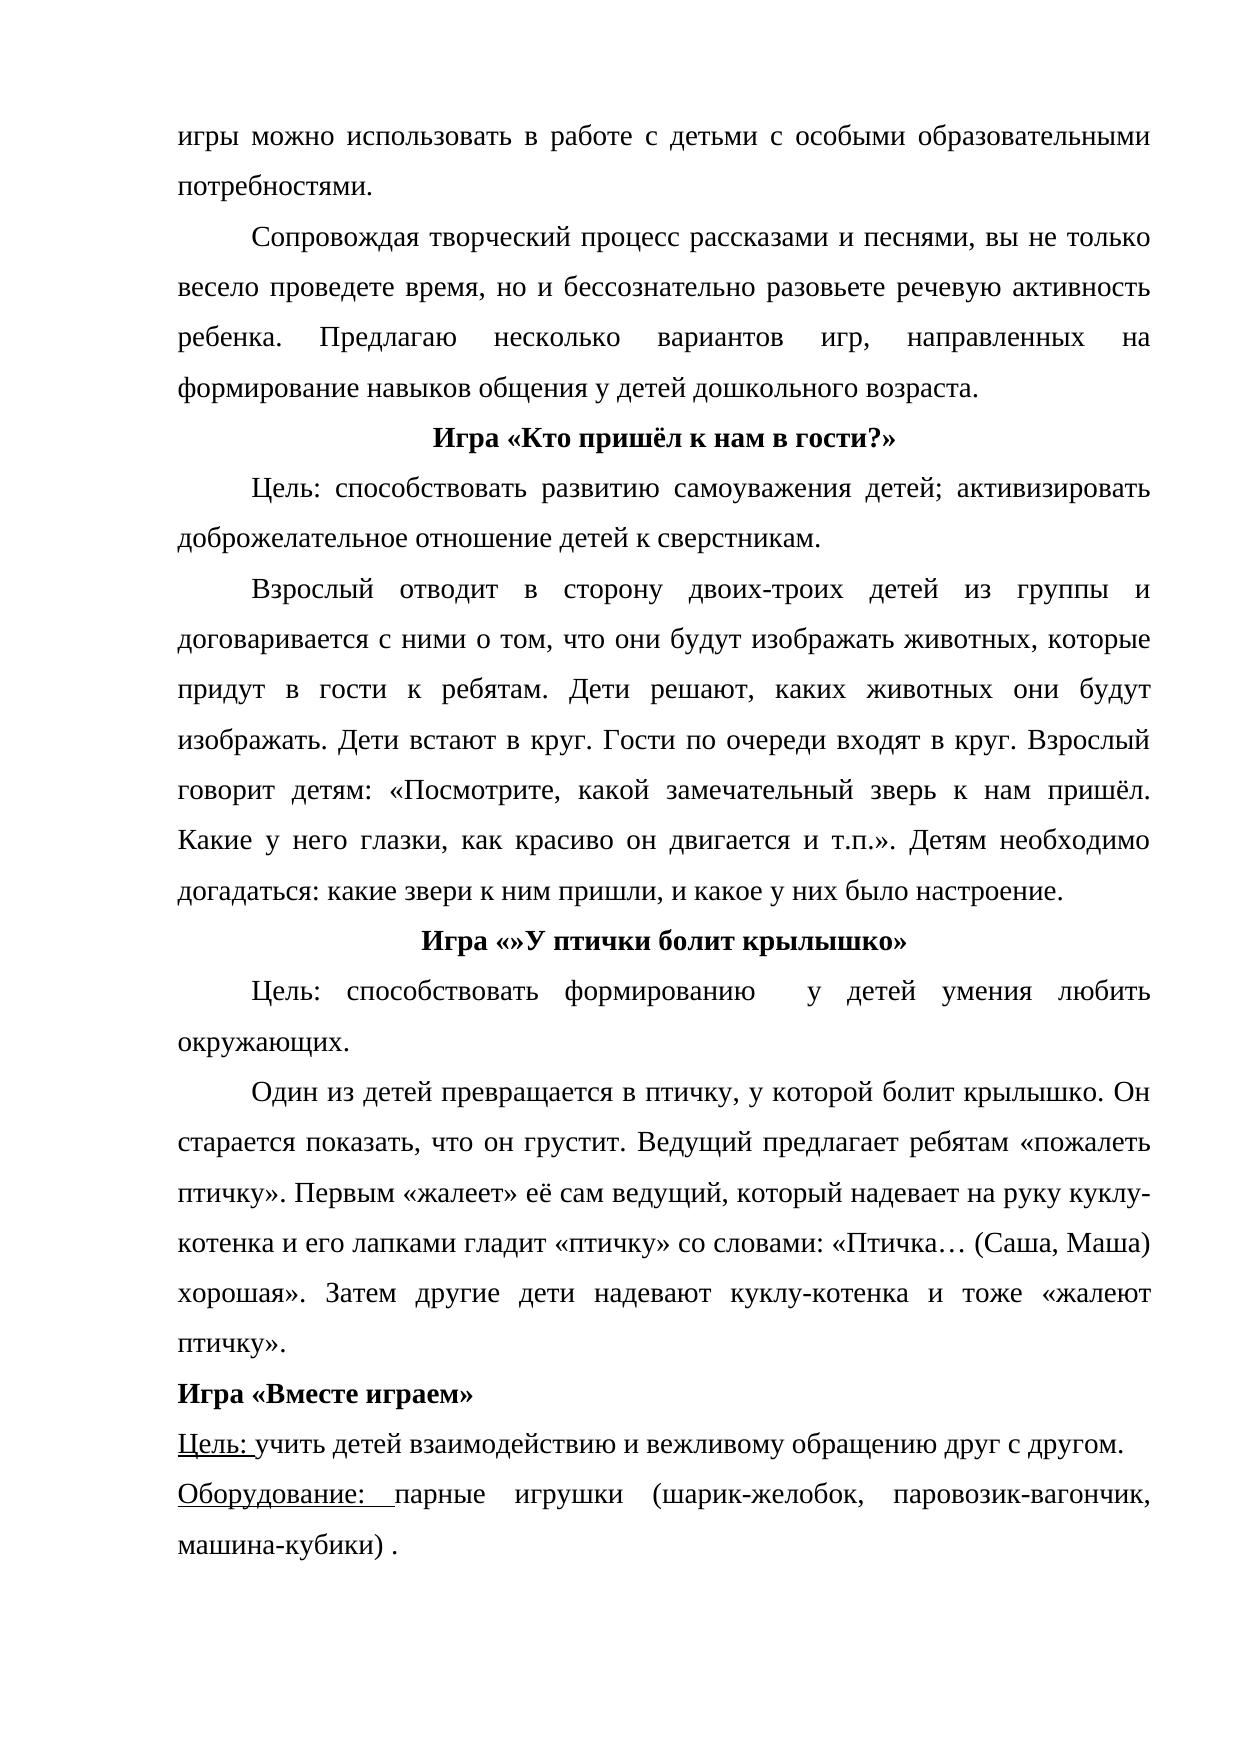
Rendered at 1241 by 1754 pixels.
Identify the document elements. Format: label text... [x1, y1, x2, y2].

text Игра «Вместе играем» [177, 1376, 1152, 1409]
text Игра «Кто пришёл к нам в гости?» [177, 420, 1152, 453]
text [177, 118, 1152, 202]
text Один из детей превращается в птичку, у которой болит крылышко. Он старается показать, что он грустит. Ведущий предлагает ребятам «пожалеть птичку». Первым «жалеет» её сам ведущий, который надевает на руку куклу-котенка и его лапками гладит «птичку» со словами: «Птичка… (Саша, Маша) хорошая». Затем другие дети надевают куклу-котенка и тоже «жалеют птичку». [177, 1074, 1152, 1359]
text Оборудование: парные игрушки (шарик-желобок, паровозик-вагончик, машина-кубики) . [177, 1477, 1152, 1560]
text Цель: способствовать формированию у детей умения любить окружающих. [177, 973, 1152, 1057]
text Сопровождая творческий процесс рассказами и песнями, вы не только весело проведете время, но и бессознательно разовьете речевую активность ребенка. Предлагаю несколько вариантов игр, направленных на формирование навыков общения у детей дошкольного возраста. [177, 219, 1152, 403]
text Цель: учить детей взаимодействию и вежливому обращению друг с другом. [177, 1426, 1152, 1460]
text Цель: способствовать развитию самоуважения детей; активизировать доброжелательное отношение детей к сверстникам. [177, 470, 1152, 554]
text Игра «»У птички болит крылышко» [177, 923, 1152, 957]
text Взрослый отводит в сторону двоих-троих детей из группы и договаривается с ними о том, что они будут изображать животных, которые придут в гости к ребятам. Дети решают, каких животных они будут изображать. Дети встают в круг. Гости по очереди входят в круг. Взрослый говорит детям: «Посмотрите, какой замечательный зверь к нам пришёл. Какие у него глазки, как красиво он двигается и т.п.». Детям необходимо догадаться: какие звери к ним пришли, и какое у них было настроение. [177, 571, 1152, 906]
